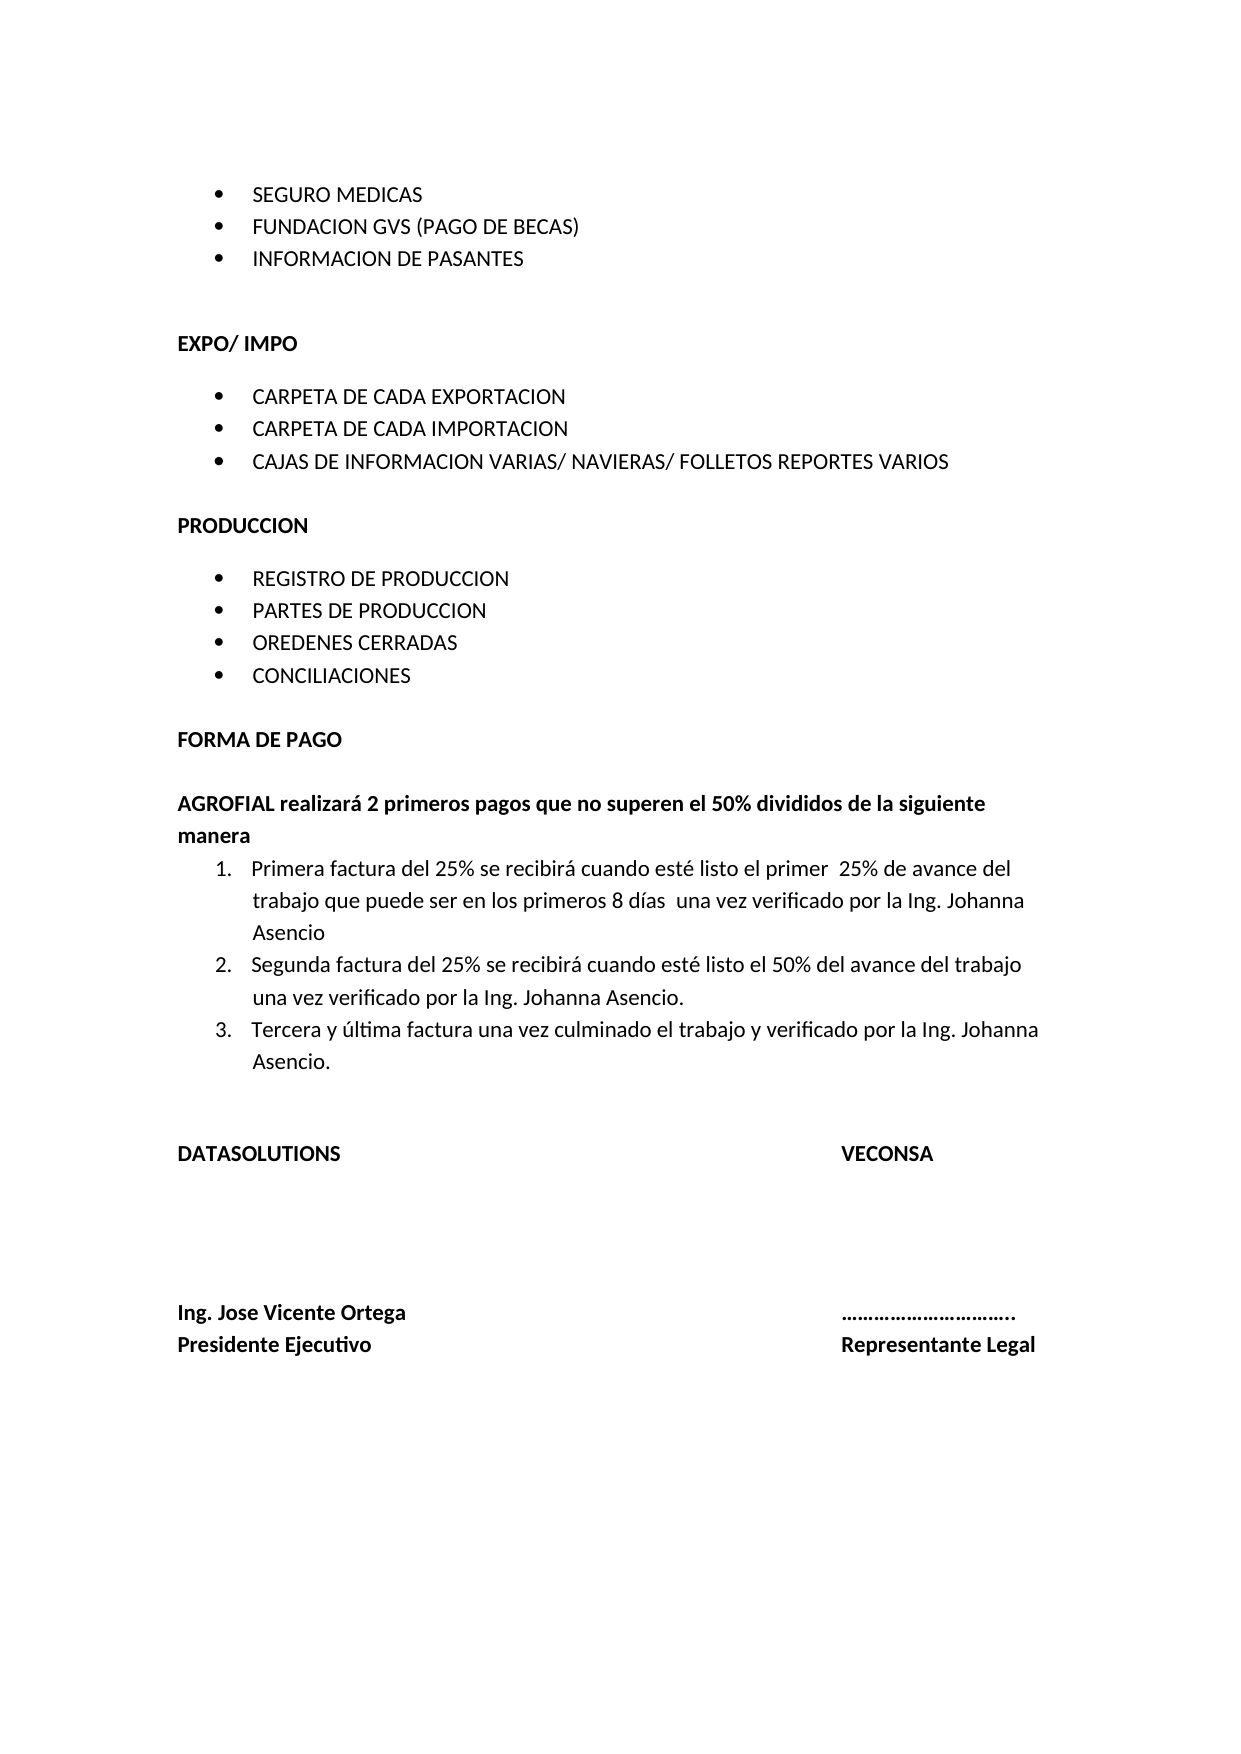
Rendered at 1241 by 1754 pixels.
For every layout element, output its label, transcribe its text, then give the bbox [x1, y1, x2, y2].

list Tercera y última factura una vez culminado el trabajo y verificado por la Ing. Johanna Asencio. [215, 1015, 1063, 1075]
list CARPETA DE CADA EXPORTACION [215, 382, 1063, 410]
list REGISTRO DE PRODUCCION [215, 564, 1063, 592]
list CONCILIACIONES [215, 661, 1063, 689]
text Presidente Ejecutivo Representante Legal [177, 1331, 1063, 1359]
text FORMA DE PAGO [177, 725, 1063, 753]
list Segunda factura del 25% se recibirá cuando esté listo el 50% del avance del trabajo una vez verificado por la Ing. Johanna Asencio. [215, 950, 1063, 1011]
text DATASOLUTIONS VECONSA [177, 1139, 1063, 1167]
list CARPETA DE CADA IMPORTACION [215, 414, 1063, 443]
list CAJAS DE INFORMACION VARIAS/ NAVIERAS/ FOLLETOS REPORTES VARIOS [215, 447, 1063, 507]
text AGROFI AL realizará 2 primeros pagos que no superen el 50% divididos de la siguiente manera [177, 789, 1063, 850]
list FUNDACION GVS (PAGO DE BECAS) [215, 212, 1063, 240]
list PARTES DE PRODUCCION [215, 596, 1063, 624]
list Primera factura del 25% se recibirá cuando esté listo el primer 25% de avance del trabajo que puede ser en los primeros 8 días una vez verificado por la Ing. Johanna Asencio [215, 854, 1063, 946]
list SEGURO MEDICAS [215, 180, 1063, 208]
text Ing. Jose Vicente Ortega ………………………….. [177, 1298, 1063, 1326]
text PRODUCCION [177, 511, 1063, 539]
list INFORMACION DE PASANTES [215, 244, 1063, 272]
text EXPO/ IMPO [177, 329, 1063, 357]
list OREDENES CERRADAS [215, 628, 1063, 657]
